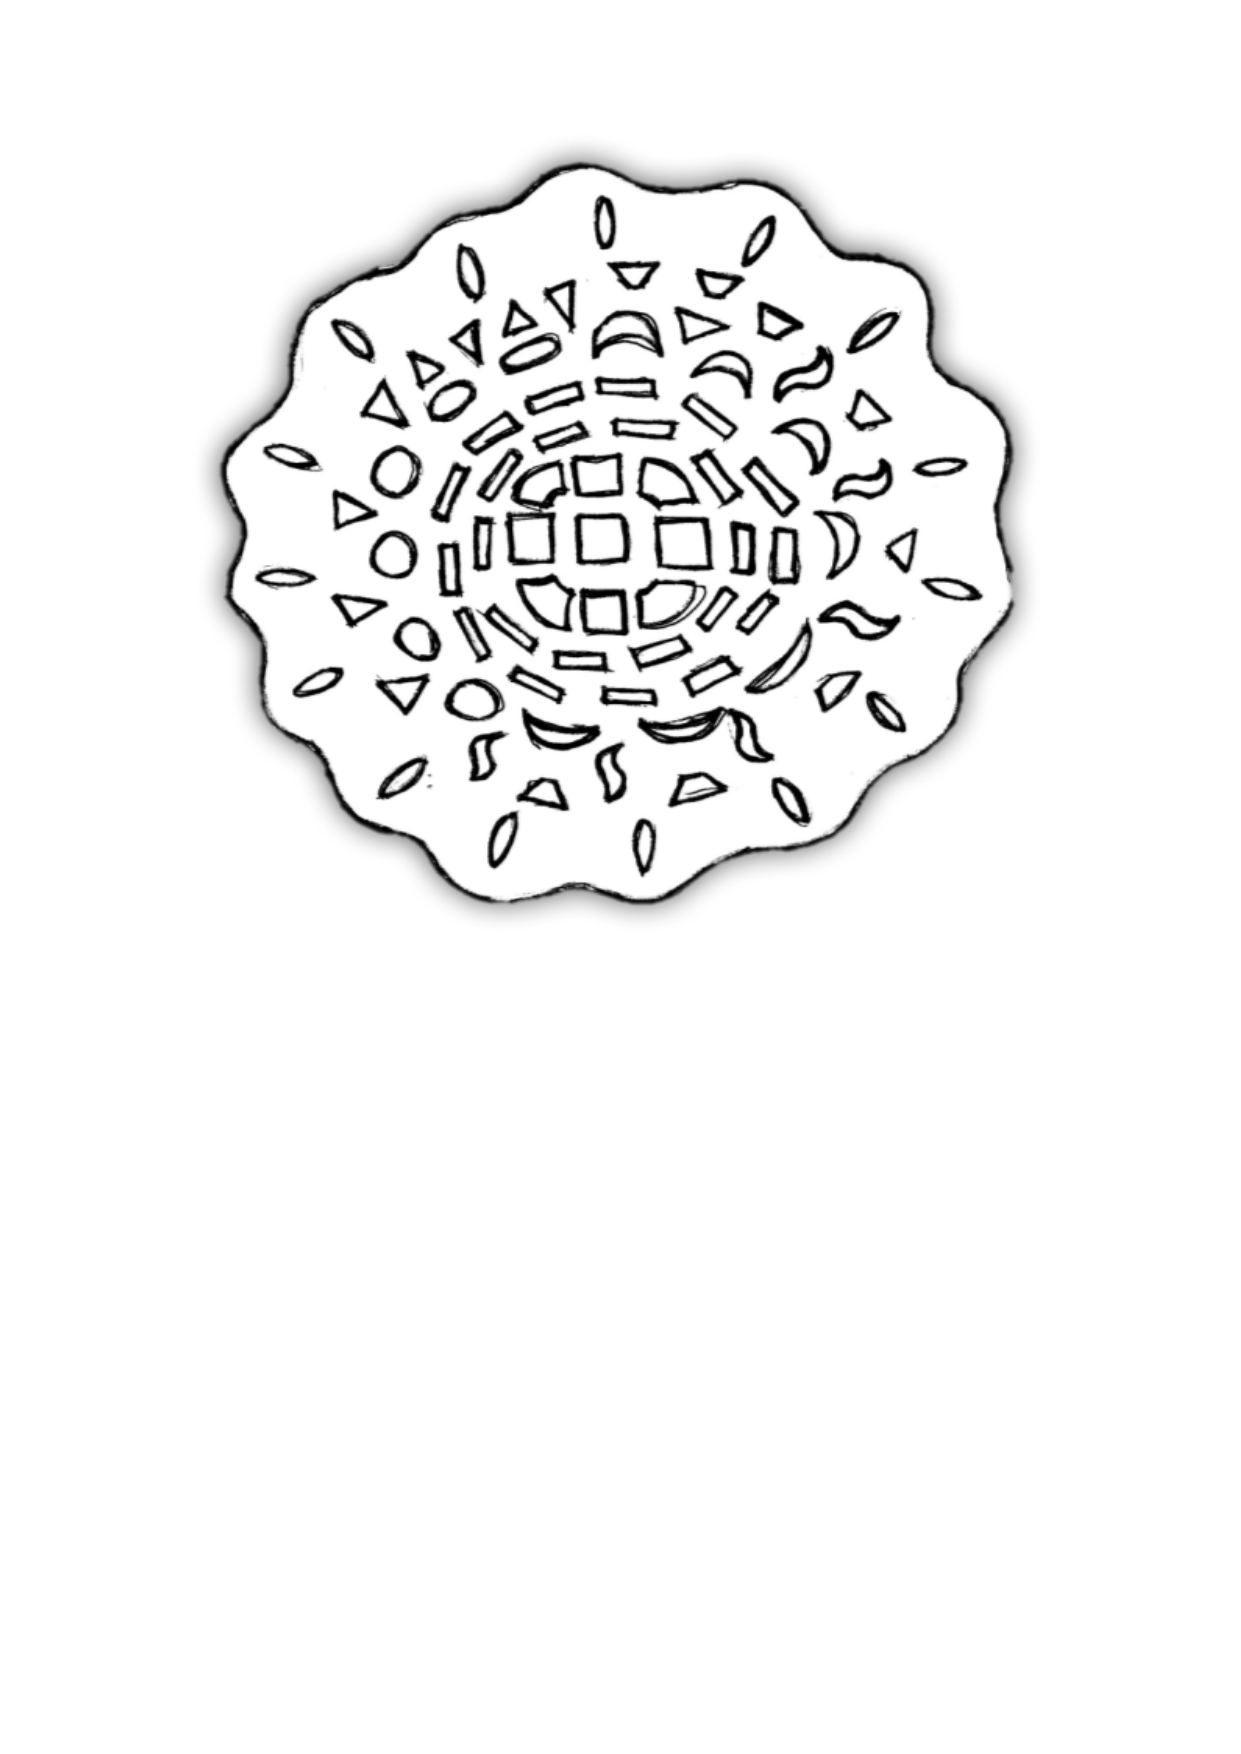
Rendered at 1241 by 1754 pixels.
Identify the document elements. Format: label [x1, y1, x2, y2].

picture [177, 118, 1062, 969]
